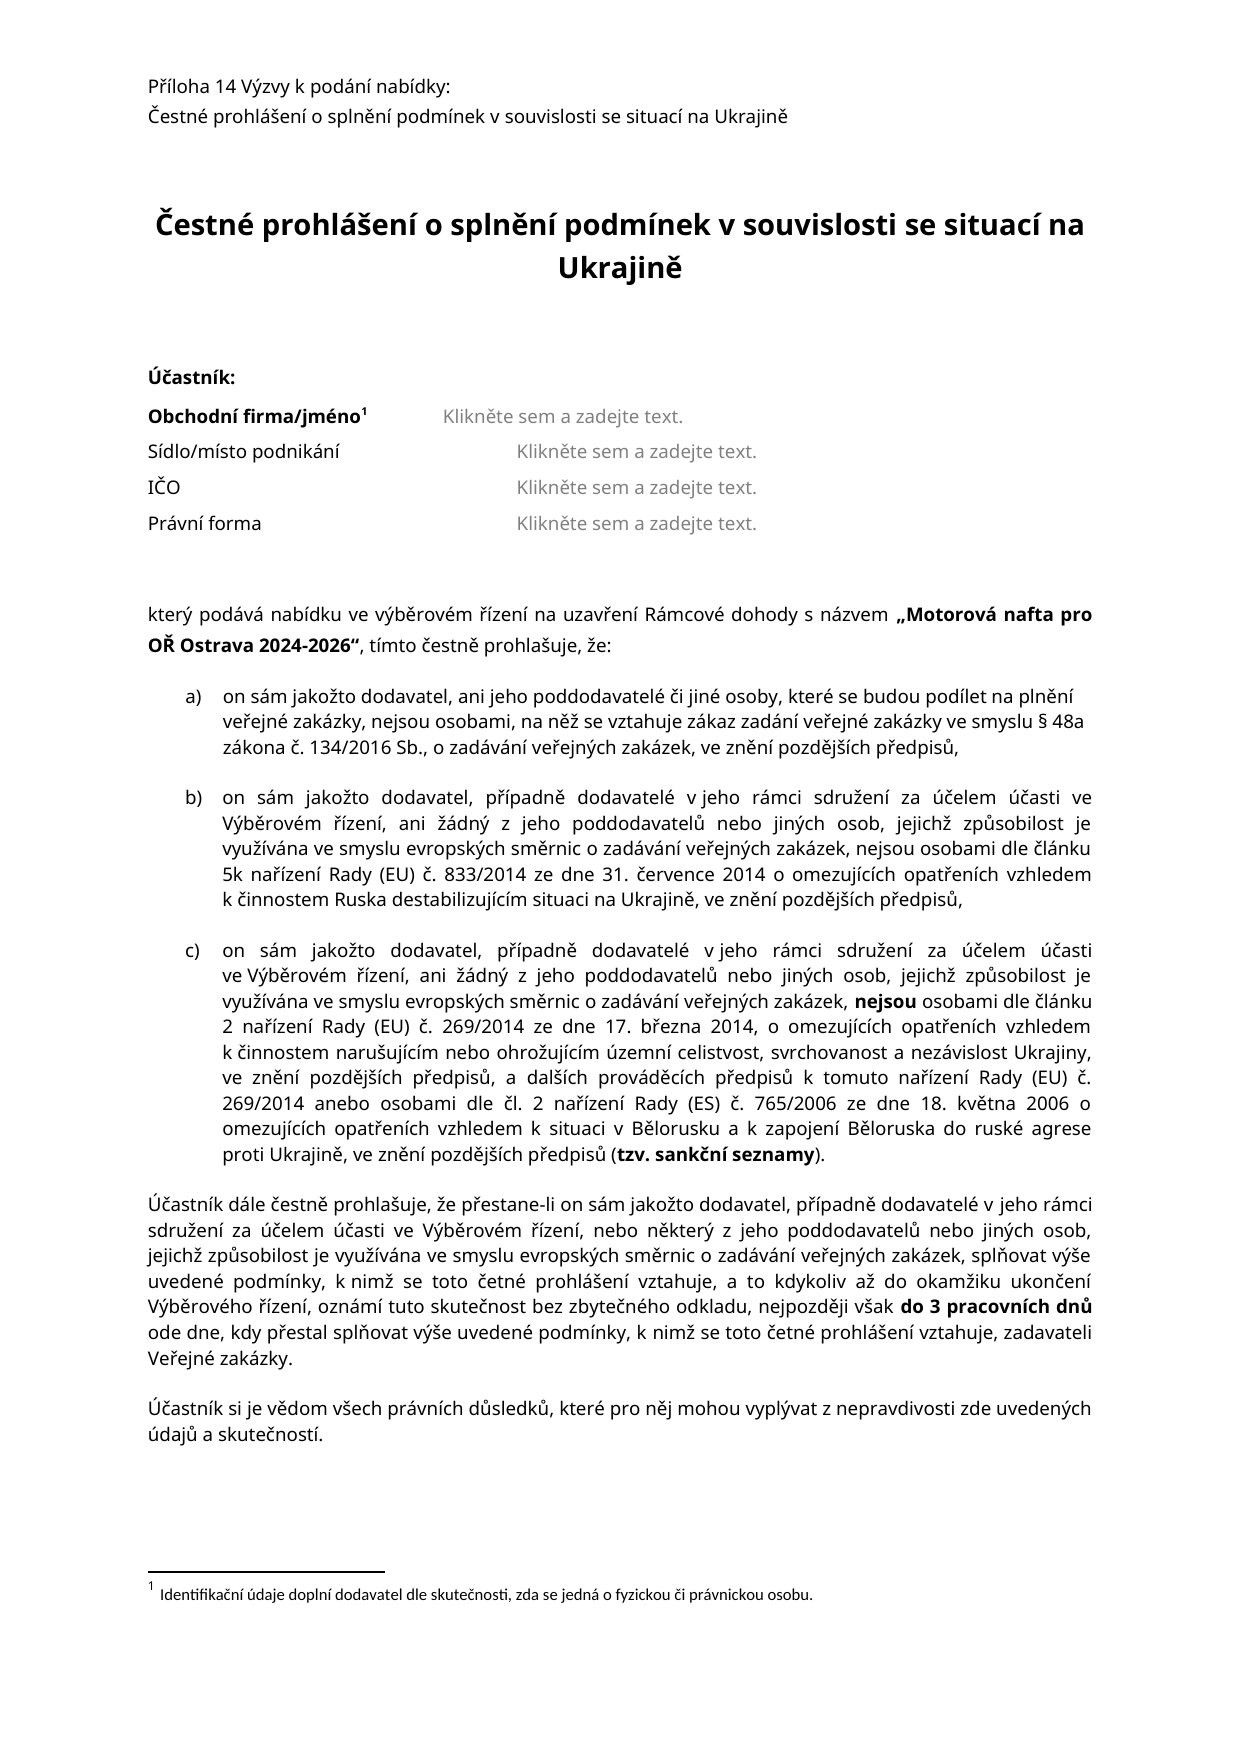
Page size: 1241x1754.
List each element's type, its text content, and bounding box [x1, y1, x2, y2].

text Účastník dále čestně prohlašuje, že přestane-li on sám jakožto dodavatel, případně dodavatelé v jeho rámci sdružení za účelem účasti ve Výběrovém řízení, nebo některý z jeho poddodavatelů nebo jiných osob, jejichž způsobilost je využívána ve smyslu evropských směrnic o zadávání veřejných zakázek, splňovat výše uvedené podmínky, k nimž se toto četné prohlášení vztahuje, a to kdykoliv až do okamžiku ukončení Výběrového řízení, oznámí tuto skutečnost bez zbytečného odkladu, nejpozději však do 3 pracovních dnů ode dne, kdy přestal splňovat výše uvedené podmínky, k nimž se toto četné prohlášení vztahuje, zadavateli Veřejné zakázky. [148, 1192, 1092, 1370]
list on sám jakožto dodavatel, případně dodavatelé v jeho rámci sdružení za účelem účasti ve Výběrovém řízení, ani žádný z jeho poddodavatelů nebo jiných osob, jejichž způsobilost je využívána ve smyslu evropských směrnic o zadávání veřejných zakázek, nejsou osobami dle článku 2 nařízení Rady (EU) č. 269/2014 ze dne 17. března 2014, o omezujících opatřeních vzhledem k činnostem narušujícím nebo ohrožujícím územní celistvost, svrchovanost a nezávislost Ukrajiny, ve znění pozdějších předpisů, a dalších prováděcích předpisů k tomuto nařízení Rady (EU) č. 269/2014 anebo osobami dle čl. 2 nařízení Rady (ES) č. 765/2006 ze dne 18. května 2006 o omezujících opatřeních vzhledem k situaci v Bělorusku a k zapojení Běloruska do ruské agrese proti Ukrajině, ve znění pozdějších předpisů (tzv. sankční seznamy). [185, 937, 1092, 1167]
text Sídlo/místo podnikání [148, 439, 1092, 464]
text Obchodní firma/jméno [148, 403, 1092, 429]
text Účastník si je vědom všech právních důsledků, které pro něj mohou vyplývat z nepravdivosti zde uvedených údajů a skutečností. [148, 1395, 1092, 1446]
text Účastník: [148, 360, 1092, 391]
text který podává nabídku ve výběrovém řízení na uzavření Rámcové dohody s názvem „Motorová nafta pro OŘ Ostrava 2024-2026“, tímto čestně prohlašuje, že: [148, 595, 1092, 658]
list on sám jakožto dodavatel, ani jeho poddodavatelé či jiné osoby, které se budou podílet na plnění veřejné zakázky, nejsou osobami, na něž se vztahuje zákaz zadání veřejné zakázky ve smyslu § 48a zákona č. 134/2016 Sb., o zadávání veřejných zakázek, ve znění pozdějších předpisů, [185, 683, 1092, 759]
list on sám jakožto dodavatel, případně dodavatelé v jeho rámci sdružení za účelem účasti ve Výběrovém řízení, ani žádný z jeho poddodavatelů nebo jiných osob, jejichž způsobilost je využívána ve smyslu evropských směrnic o zadávání veřejných zakázek, nejsou osobami dle článku 5k nařízení Rady (EU) č. 833/2014 ze dne 31. července 2014 o omezujících opatřeních vzhledem k činnostem Ruska destabilizujícím situaci na Ukrajině, ve znění pozdějších předpisů, [185, 784, 1092, 912]
text IČO [148, 474, 1092, 500]
text Čestné prohlášení o splnění podmínek v souvislosti se situací na Ukrajině [148, 204, 1092, 287]
text Právní forma [148, 510, 1092, 535]
